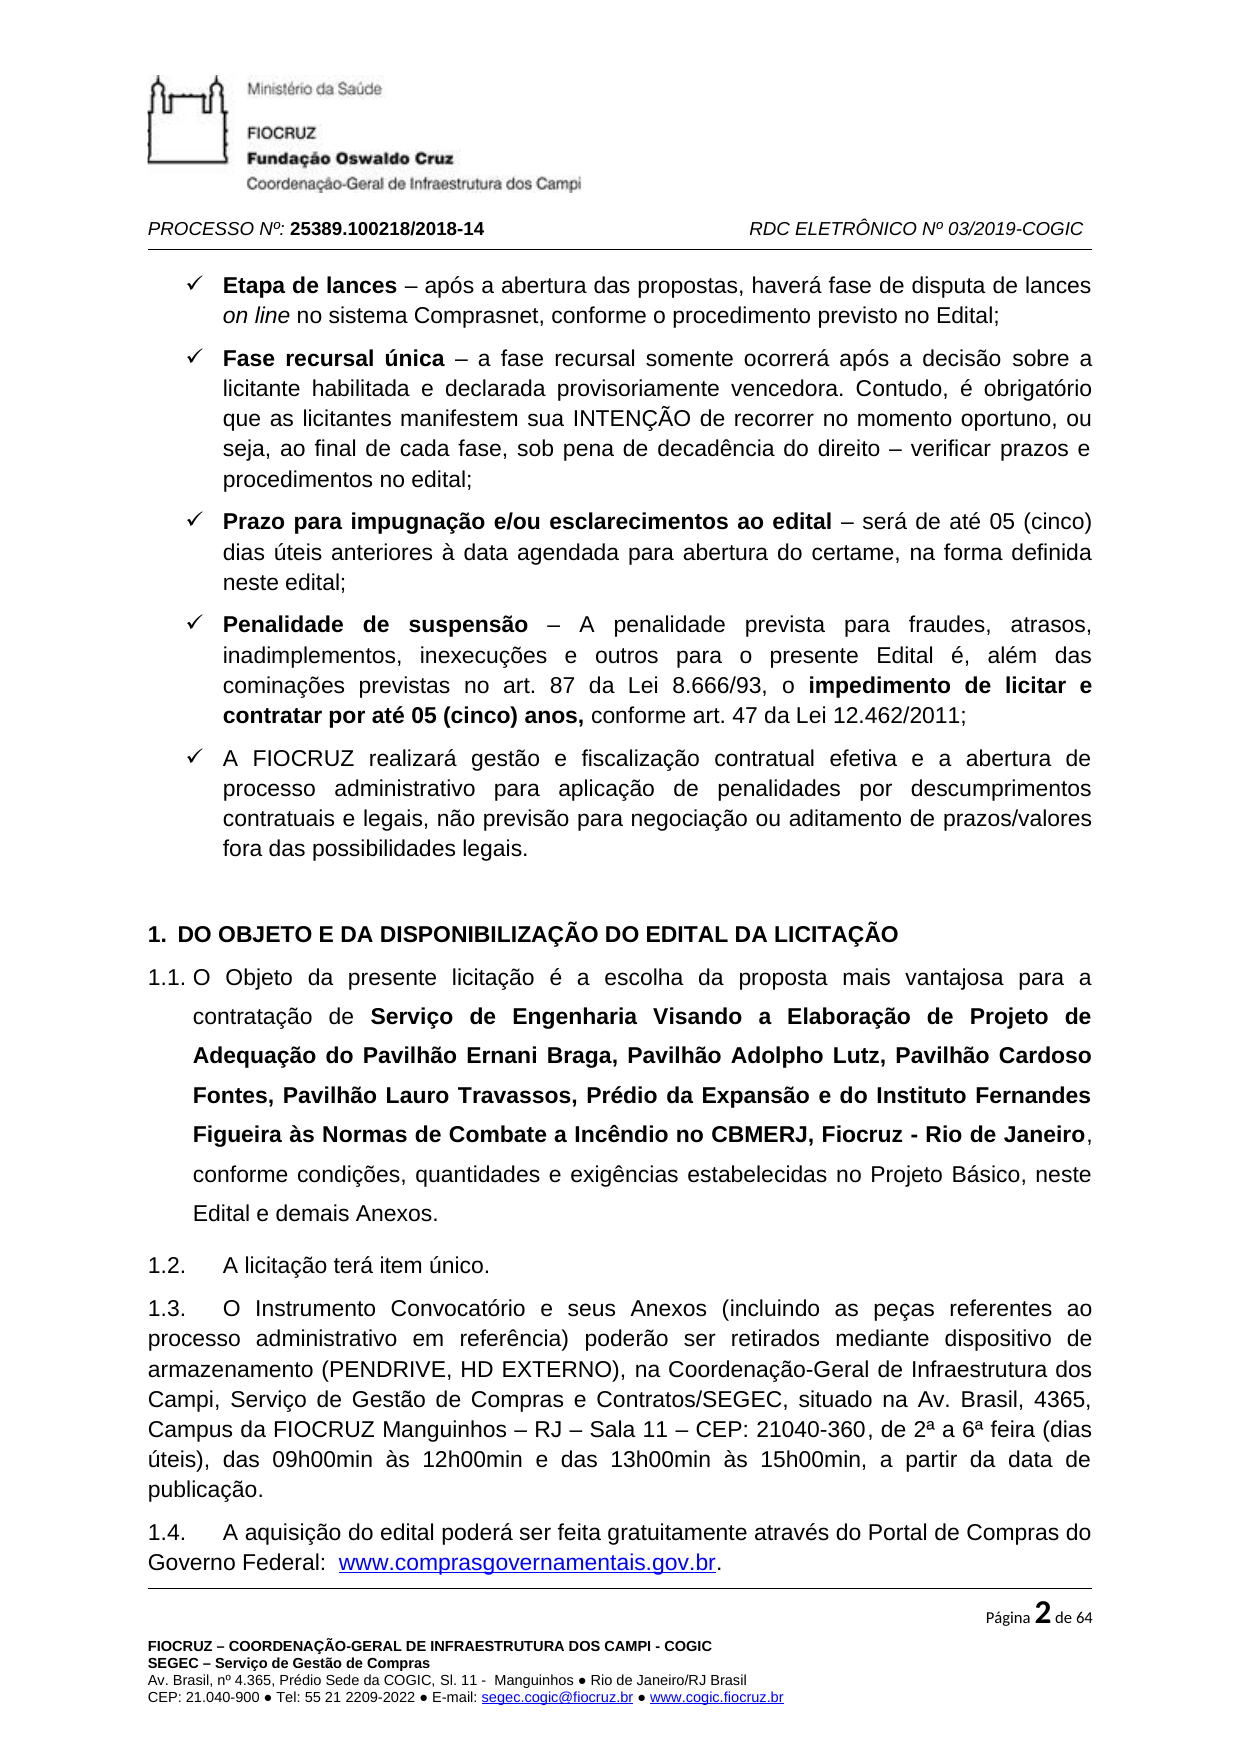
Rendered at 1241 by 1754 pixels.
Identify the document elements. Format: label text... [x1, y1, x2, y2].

list O Objeto da presente licitação é a escolha da proposta mais vantajosa para a contratação de Serviço de Engenharia Visando a Elaboração de Projeto de Adequação do Pavilhão Ernani Braga, Pavilhão Adolpho Lutz, Pavilhão Cardoso Fontes, Pavilhão Lauro Travassos, Prédio da Expansão e do Instituto Fernandes Figueira às Normas de Combate a Incêndio no CBMERJ, Fiocruz - Rio de Janeiro, conforme condições, quantidades e exigências estabelecidas no Projeto Básico, neste Edital e demais Anexos. [148, 963, 1092, 1227]
list DO OBJETO E DA DISPONIBILIZAÇÃO DO EDITAL DA LICITAÇÃO [148, 921, 1092, 947]
list Etapa de lances – após a abertura das propostas, haverá fase de disputa de lances on line no sistema Comprasnet, conforme o procedimento previsto no Edital; [185, 272, 1092, 328]
list A FIOCRUZ realizará gestão e fiscalização contratual efetiva e a abertura de processo administrativo para aplicação de penalidades por descumprimentos contratuais e legais, não previsão para negociação ou aditamento de prazos/valores fora das possibilidades legais. [185, 745, 1092, 862]
list O Instrumento Convocatório e seus Anexos (incluindo as peças referentes ao processo administrativo em referência) poderão ser retirados mediante dispositivo de armazenamento (PENDRIVE, HD EXTERNO), na Coordenação-Geral de Infraestrutura dos Campi, Serviço de Gestão de Compras e Contratos/SEGEC, situado na Av. Brasil, 4365, Campus da FIOCRUZ Manguinhos – RJ – Sala 11 – CEP: 21040-360, de 2ª a 6ª feira (dias úteis), das 09h00min às 12h00min e das 13h00min às 15h00min, a partir da data de publicação. [148, 1295, 1092, 1503]
list A aquisição do edital poderá ser feita gratuitamente através do Portal de Compras do Governo Federal: www.comprasgovernamentais.gov.br. [148, 1519, 1092, 1576]
list Fase recursal única – a fase recursal somente ocorrerá após a decisão sobre a licitante habilitada e declarada provisoriamente vencedora. Contudo, é obrigatório que as licitantes manifestem sua INTENÇÃO de recorrer no momento oportuno, ou seja, ao final de cada fase, sob pena de decadência do direito – verificar prazos e procedimentos no edital; [185, 345, 1092, 492]
list Penalidade de suspensão – A penalidade prevista para fraudes, atrasos, inadimplementos, inexecuções e outros para o presente Edital é, além das cominações previstas no art. 87 da Lei 8.666/93, o impedimento de licitar e contratar por até 05 (cinco) anos, conforme art. 47 da Lei 12.462/2011; [185, 611, 1092, 728]
list Prazo para impugnação e/ou esclarecimentos ao edital – será de até 05 (cinco) dias úteis anteriores à data agendada para abertura do certame, na forma definida neste edital; [185, 508, 1092, 595]
list A licitação terá item único. [148, 1252, 1092, 1279]
picture [147, 75, 582, 193]
